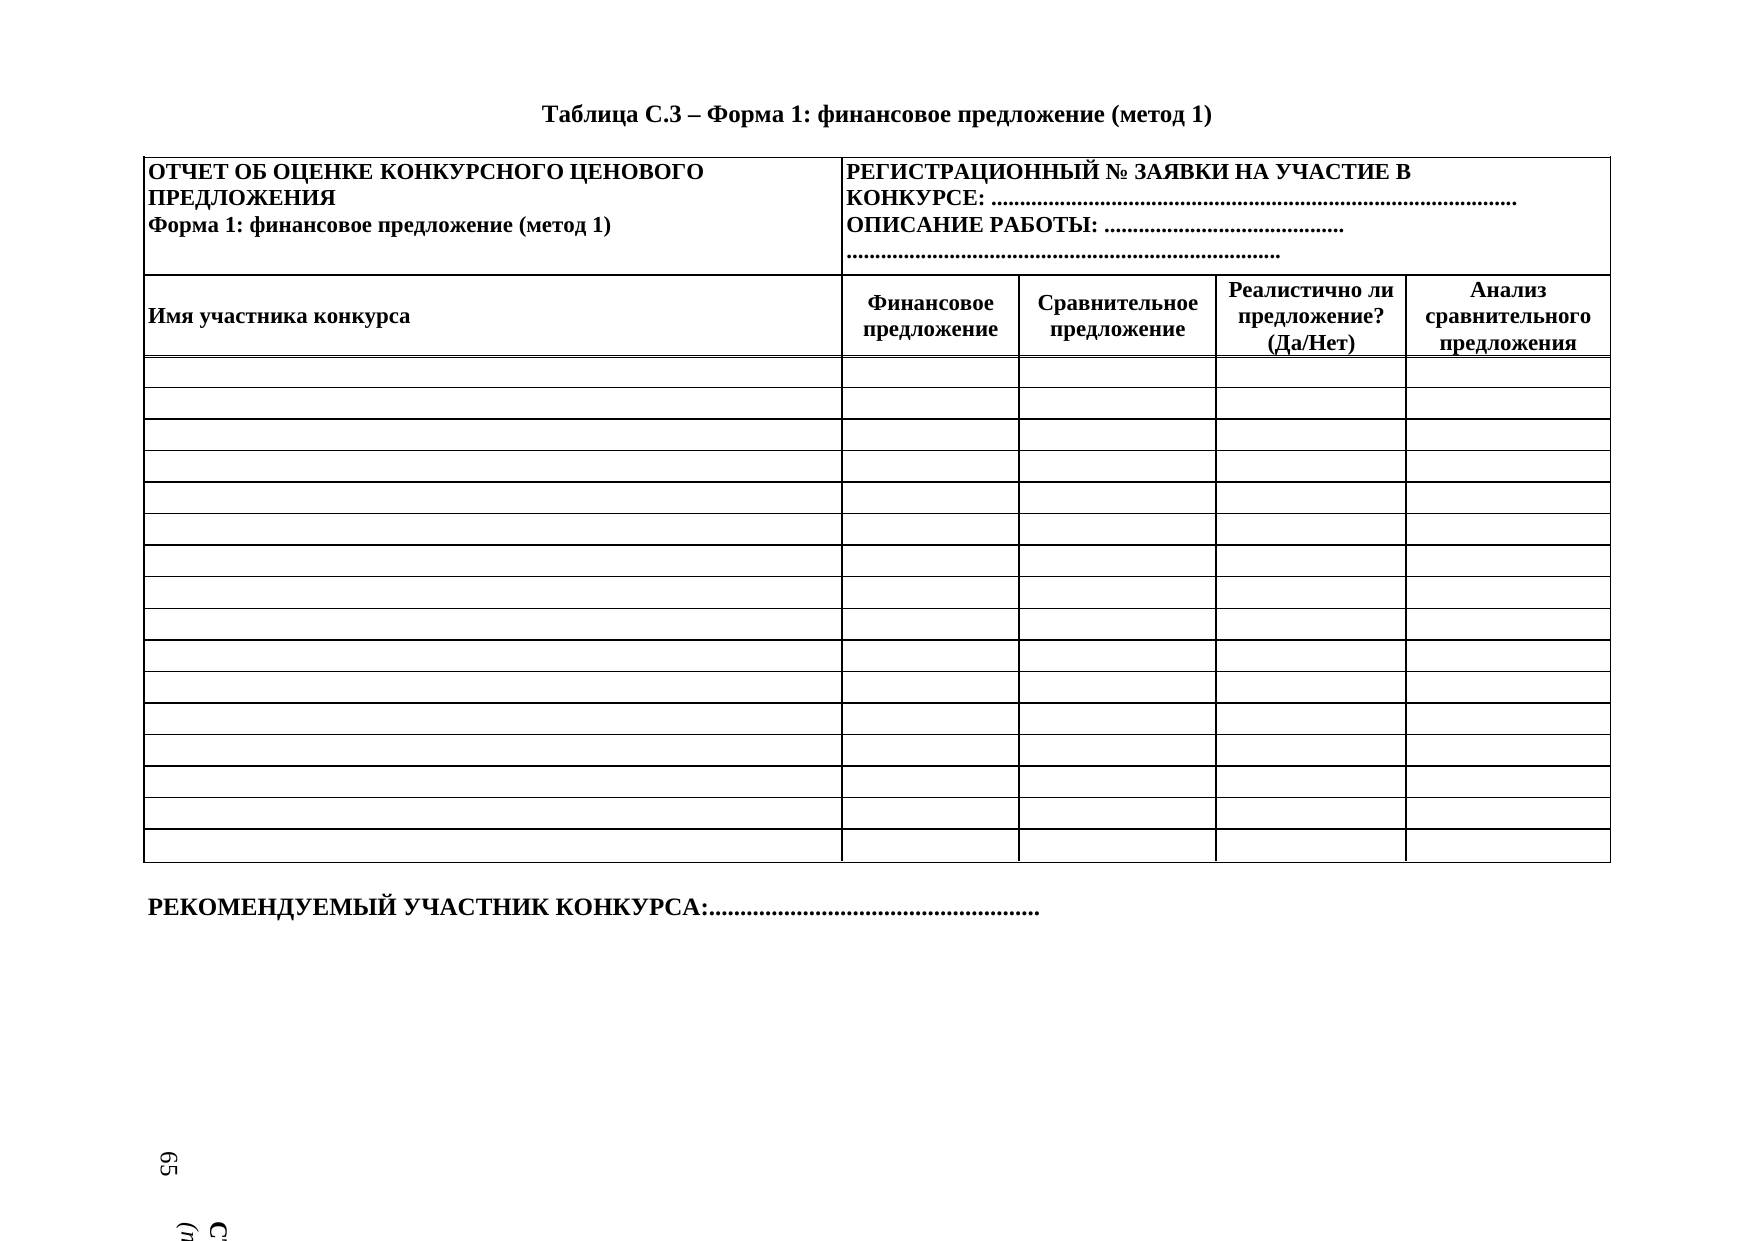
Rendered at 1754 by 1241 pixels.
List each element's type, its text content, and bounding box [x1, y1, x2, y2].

table_cell [1407, 767, 1610, 797]
table_cell [843, 546, 1018, 576]
table_cell [145, 420, 841, 450]
table_cell [843, 798, 1018, 828]
table_cell [843, 672, 1018, 702]
table_cell [843, 388, 1018, 418]
table_cell [1020, 672, 1215, 702]
text РЕКОМЕНДУЕМЫЙ УЧАСТНИК КОНКУРСА:..................................................... [118, 892, 1636, 920]
table_cell [1020, 358, 1215, 386]
table_cell Форма 1: финансовое предложение (метод 1) [145, 211, 841, 274]
text Таблица C.3 – Форма 1: финансовое предложение (метод 1) [118, 99, 1636, 128]
table_cell [843, 830, 1018, 861]
table_cell [1407, 451, 1610, 481]
table_cell [1407, 514, 1610, 544]
table_cell [1407, 546, 1610, 576]
table_cell [1407, 830, 1610, 861]
table_cell [145, 514, 841, 544]
table_cell [145, 830, 841, 861]
table_cell Имя участника конкурса [145, 276, 841, 355]
table_cell [1407, 735, 1610, 765]
table_cell [1020, 735, 1215, 765]
table_cell [1217, 672, 1405, 702]
table_cell [1217, 641, 1405, 671]
table_cell [843, 641, 1018, 671]
table_cell [1020, 767, 1215, 797]
table_cell [1217, 358, 1405, 386]
table_cell [843, 704, 1018, 733]
table_cell [145, 483, 841, 513]
table_cell [145, 546, 841, 576]
table_cell Сравнительное предложение [1020, 276, 1215, 355]
table_header РЕГИСТРАЦИОННЫЙ № ЗАЯВКИ НА УЧАСТИЕ В КОНКУРСЕ: ............................................................................................ [843, 158, 1610, 211]
table_cell [1407, 577, 1610, 608]
table_cell [145, 798, 841, 828]
table_cell ОПИСАНИЕ РАБОТЫ: .......................................... ............................................................................ [843, 211, 1610, 274]
table_cell [1407, 358, 1610, 386]
table_cell [1020, 420, 1215, 450]
table_cell [1217, 609, 1405, 639]
table_cell [1020, 704, 1215, 733]
table_cell [1020, 546, 1215, 576]
table_cell [1217, 704, 1405, 733]
table_cell [1020, 641, 1215, 671]
table_cell [843, 577, 1018, 608]
table_header ОТЧЕТ ОБ ОЦЕНКЕ КОНКУРСНОГО ЦЕНОВОГО ПРЕДЛОЖЕНИЯ [145, 158, 841, 211]
table_cell [1407, 420, 1610, 450]
table_cell [1020, 451, 1215, 481]
table_cell [1020, 830, 1215, 861]
table_cell [1217, 546, 1405, 576]
table_cell [1020, 483, 1215, 513]
table_cell Реалистично ли предложение? (Да/Нет) [1217, 276, 1405, 355]
table_cell [1217, 514, 1405, 544]
table_cell [1407, 483, 1610, 513]
table_cell [145, 609, 841, 639]
table_cell Анализ сравнительного предложения [1407, 276, 1610, 355]
table_cell [1217, 767, 1405, 797]
table_cell [145, 672, 841, 702]
table_cell [843, 483, 1018, 513]
table_cell [843, 767, 1018, 797]
table_cell [1020, 798, 1215, 828]
table_cell [1407, 704, 1610, 733]
table_cell [1407, 388, 1610, 418]
table_cell [1407, 609, 1610, 639]
table_cell [1217, 577, 1405, 608]
table_cell [843, 735, 1018, 765]
table_cell [1217, 483, 1405, 513]
table_cell [843, 451, 1018, 481]
table_cell [1020, 577, 1215, 608]
table_cell [843, 358, 1018, 386]
table_cell [1020, 609, 1215, 639]
table_cell [145, 358, 841, 386]
table_cell [145, 767, 841, 797]
table_cell [145, 735, 841, 765]
table_cell [843, 609, 1018, 639]
table_cell [145, 451, 841, 481]
table_cell Финансовое предложение [843, 276, 1018, 355]
table_cell [1217, 830, 1405, 861]
table_cell [1407, 798, 1610, 828]
table_cell [1407, 672, 1610, 702]
table_cell [1217, 735, 1405, 765]
table_cell [145, 577, 841, 608]
table_cell [145, 641, 841, 671]
table_cell [1020, 388, 1215, 418]
table_cell [1217, 420, 1405, 450]
table_cell [1407, 641, 1610, 671]
table_cell [843, 420, 1018, 450]
table_cell [1020, 514, 1215, 544]
table_cell [1217, 388, 1405, 418]
table_cell [843, 514, 1018, 544]
table_cell [145, 704, 841, 733]
table_cell [1217, 451, 1405, 481]
table_cell [1217, 798, 1405, 828]
table_cell [145, 388, 841, 418]
